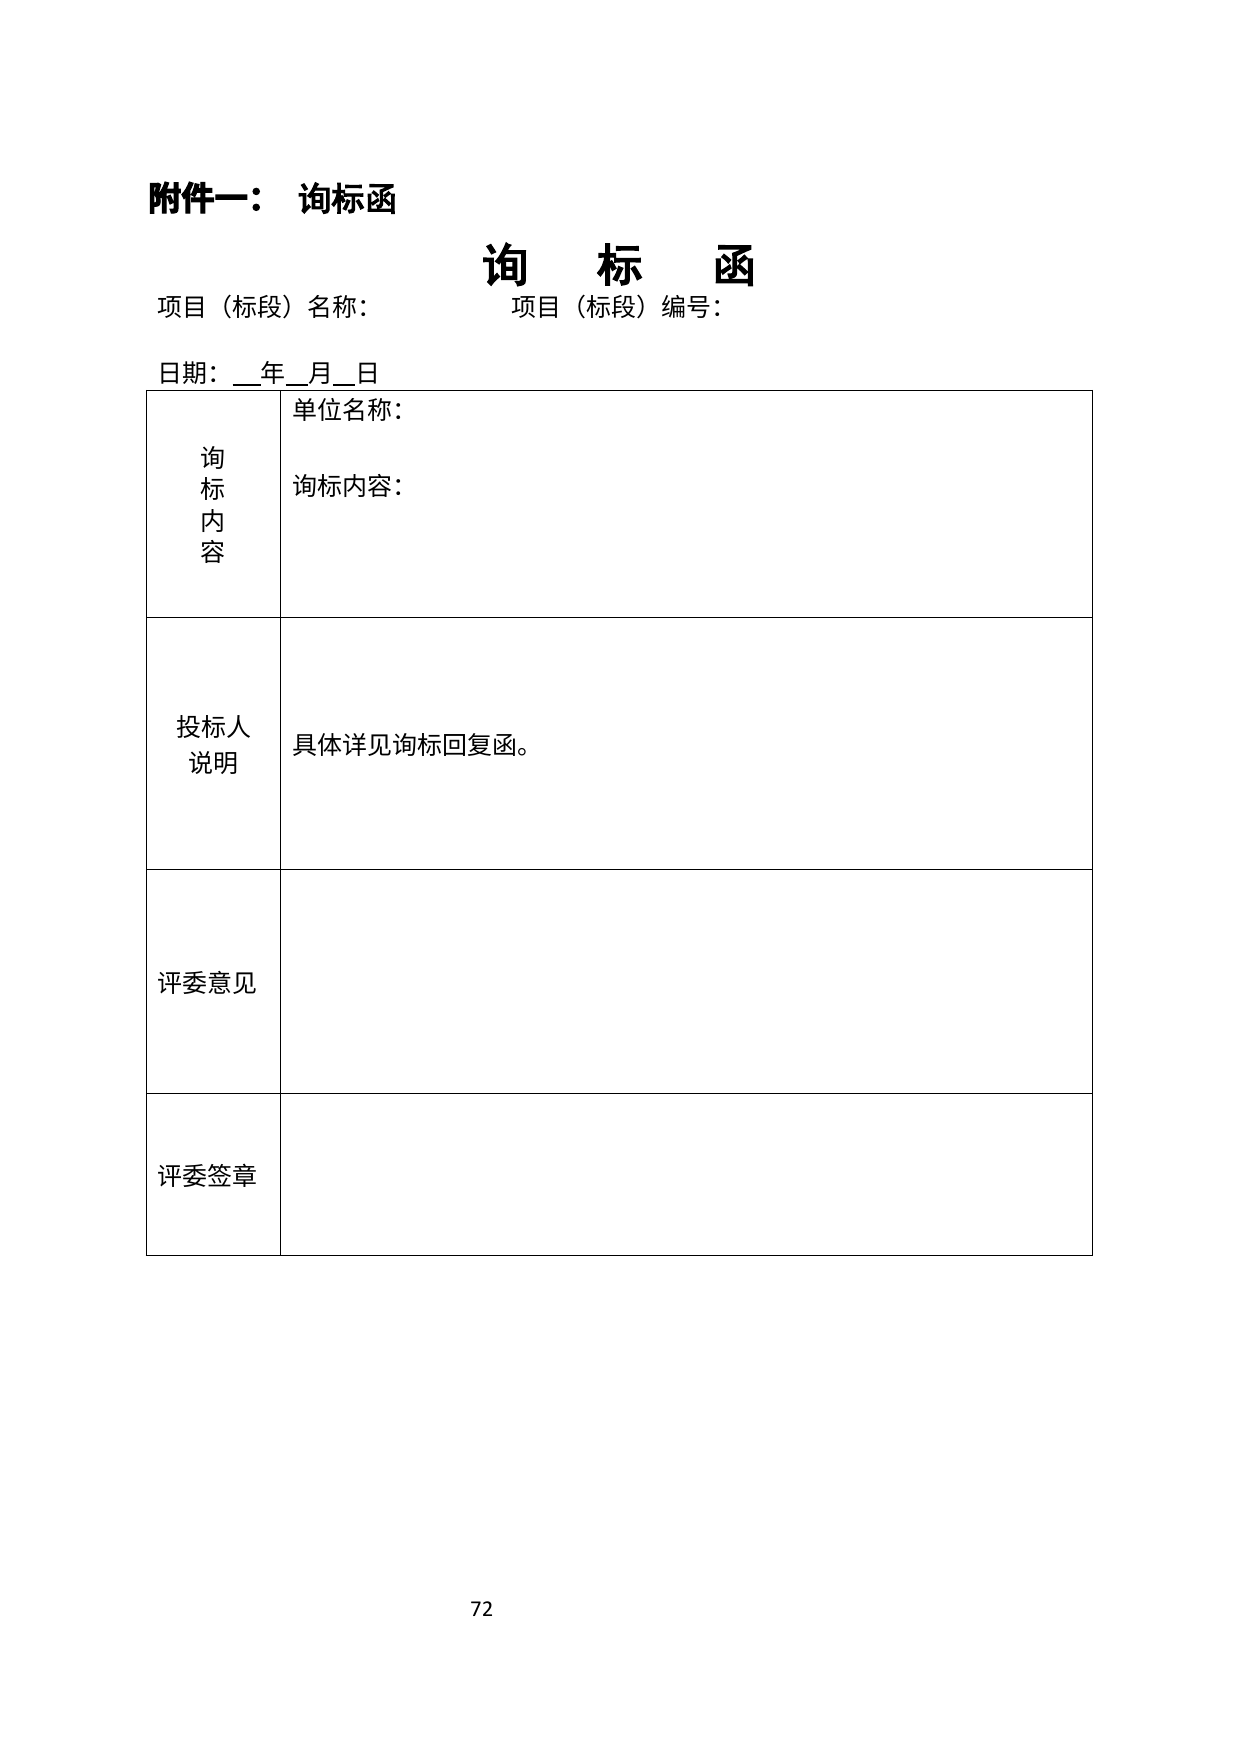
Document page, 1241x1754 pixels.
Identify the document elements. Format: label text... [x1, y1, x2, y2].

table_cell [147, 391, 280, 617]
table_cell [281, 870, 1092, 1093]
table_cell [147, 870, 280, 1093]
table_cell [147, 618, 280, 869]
subtitle 附件一： 询标函 [148, 160, 1092, 223]
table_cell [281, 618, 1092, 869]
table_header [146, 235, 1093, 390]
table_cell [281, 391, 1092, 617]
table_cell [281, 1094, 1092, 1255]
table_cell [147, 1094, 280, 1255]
